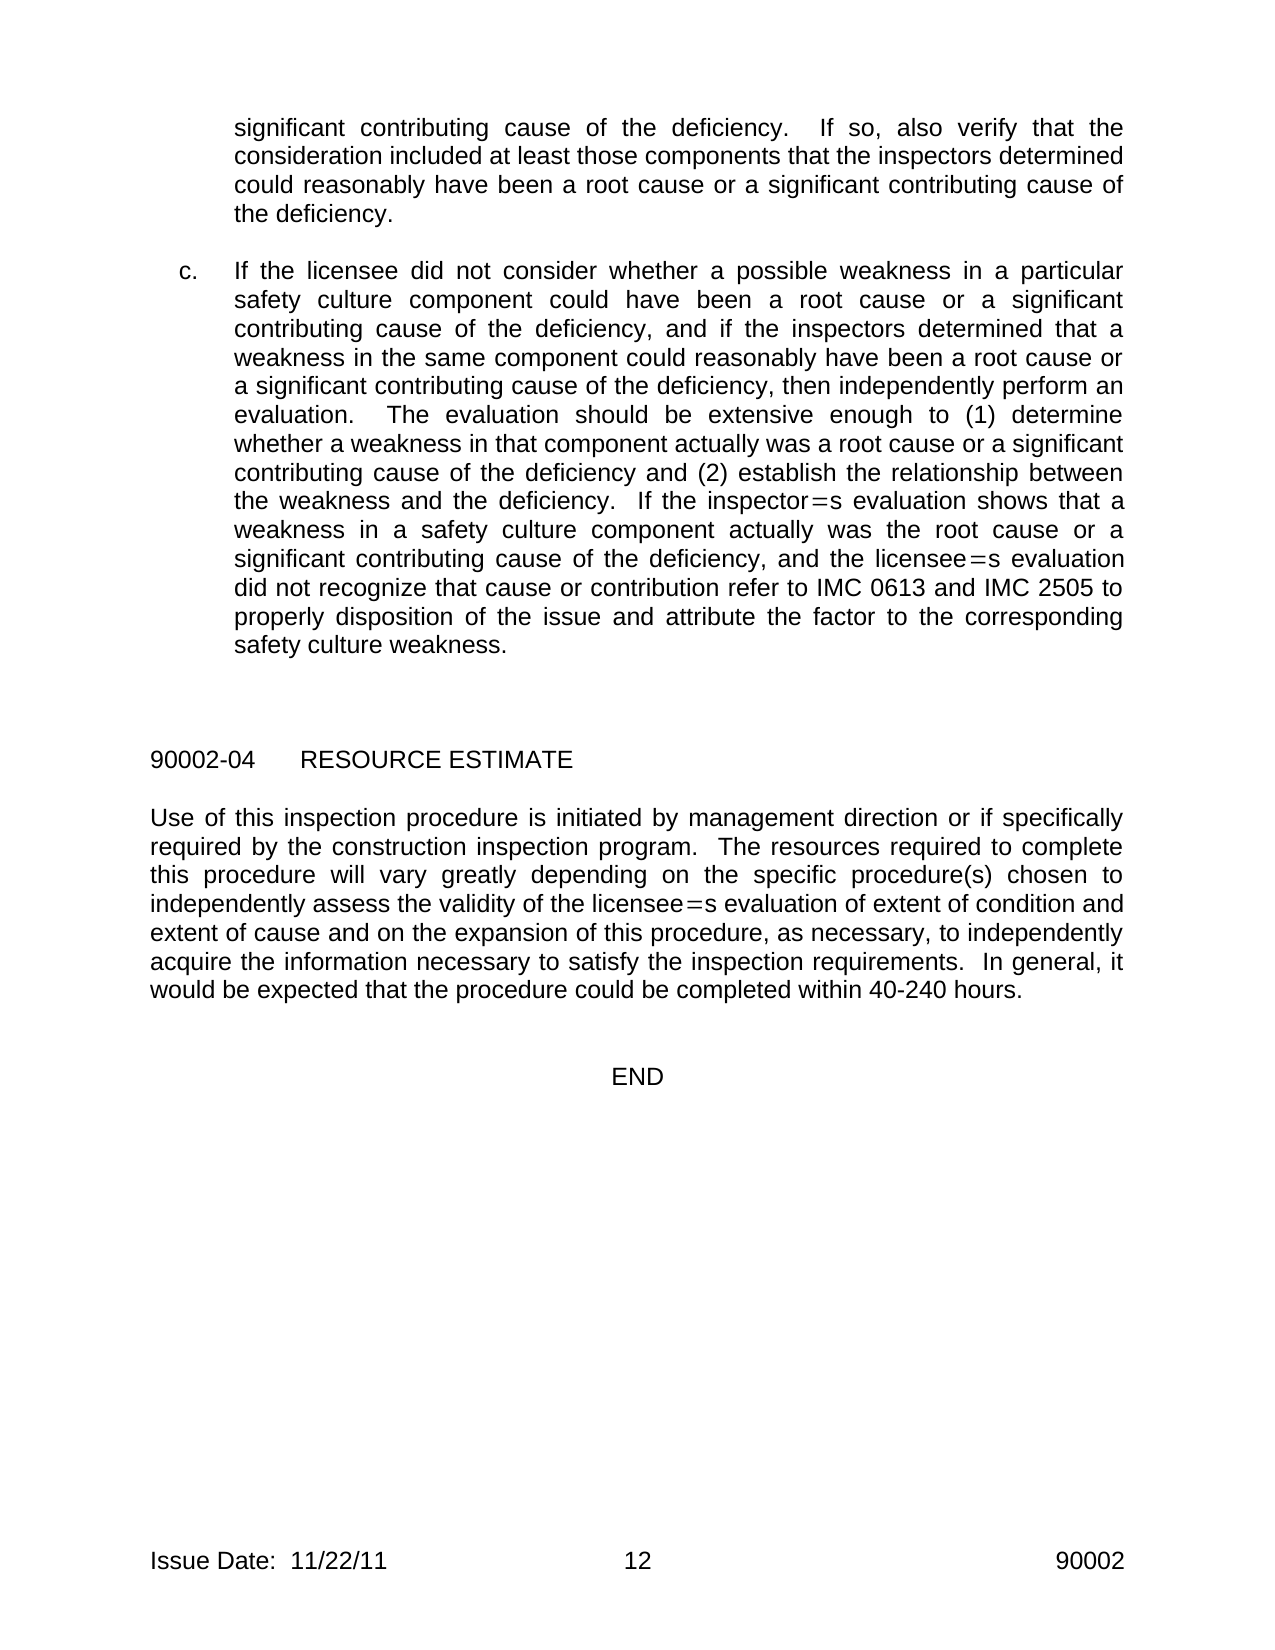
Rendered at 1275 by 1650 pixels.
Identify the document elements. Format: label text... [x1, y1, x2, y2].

text 90002-04 RESOURCE ESTIMATE [150, 745, 1125, 774]
list If the licensee did not consider whether a possible weakness in a particular safety culture component could have been a root cause or a significant contributing cause of the deficiency, and if the inspectors determined that a weakness in the same component could reasonably have been a root cause or a significant contributing cause of the deficiency, then independently perform an evaluation. The evaluation should be extensive enough to (1) determine whether a weakness in that component actually was a root cause or a significant contributing cause of the deficiency and (2) establish the relationship between the weakness and the deficiency. If the inspectors evaluation shows that a weakness in a safety culture component actually was the root cause or a significant contributing cause of the deficiency, and the licensees evaluation did not recognize that cause or contribution refer to IMC 0613 and IMC 2505 to properly disposition of the issue and attribute the factor to the corresponding safety culture weakness. [178, 256, 1125, 659]
text END [150, 1062, 1125, 1090]
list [178, 112, 1125, 227]
text Use of this inspection procedure is initiated by management direction or if specifically required by the construction inspection program. The resources required to complete this procedure will vary greatly depending on the specific procedure(s) chosen to independently assess the validity of the licensees evaluation of extent of condition and extent of cause and on the expansion of this procedure, as necessary, to independently acquire the information necessary to satisfy the inspection requirements. In general, it would be expected that the procedure could be completed within 40-240 hours. [150, 803, 1125, 1004]
